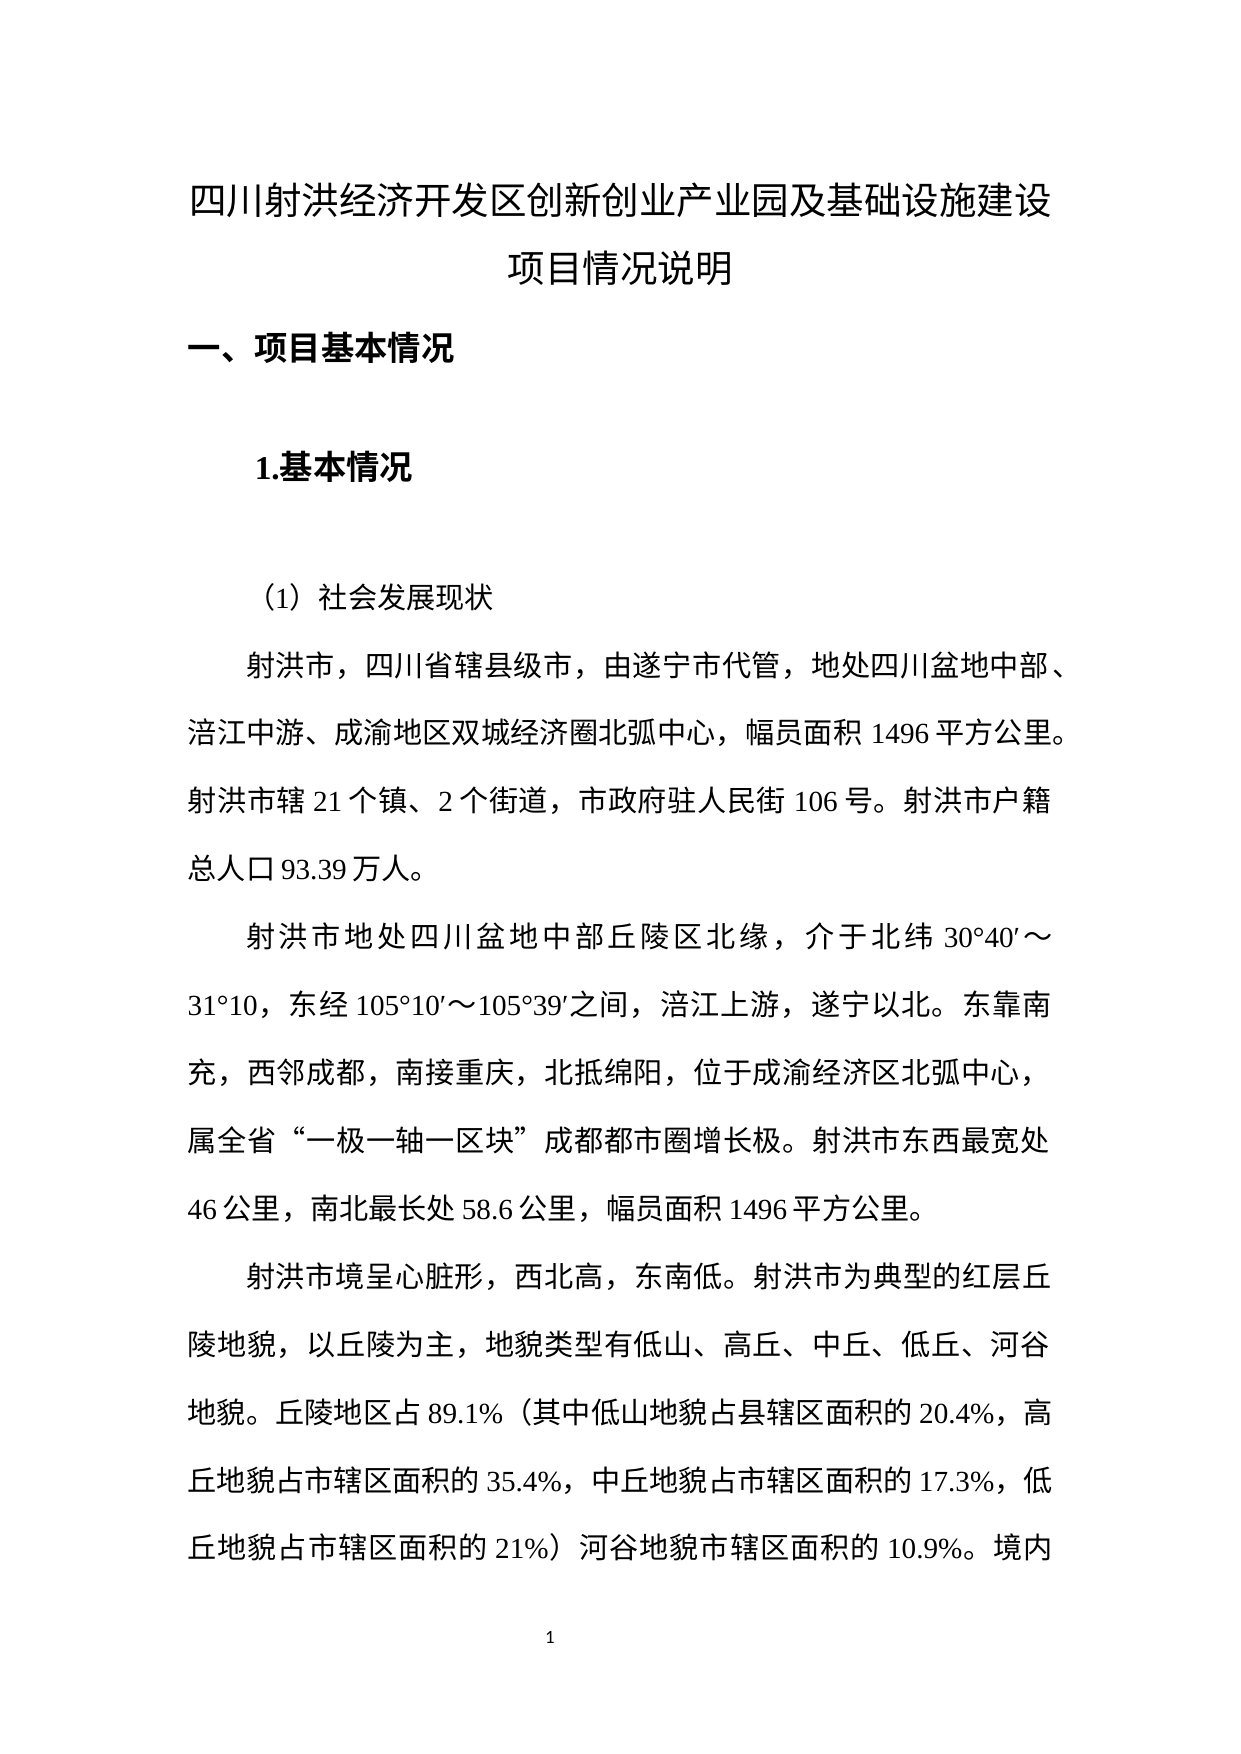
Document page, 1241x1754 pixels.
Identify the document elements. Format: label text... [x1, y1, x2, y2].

subtitle 1.基本情况 [187, 431, 1053, 499]
list 一、项目基本情况 [187, 312, 1053, 380]
text 射洪市，四川省辖县级市，由遂宁市代管，地处四川盆地中部、涪江中游、成渝地区双城经济圈北弧中心，幅员面积1496平方公里。射洪市辖21个镇、2个街道，市政府驻人民街106号。射洪市户籍总人口93.39万人。 [187, 629, 1053, 901]
text 四川射洪经济开发区创新创业产业园及基础设施建设项目情况说明 [187, 164, 1053, 300]
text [187, 1241, 1053, 1580]
text 射洪市地处四川盆地中部丘陵区北缘，介于北纬30°40′～31°10，东经105°10′～105°39′之间，涪江上游，遂宁以北。东靠南充，西邻成都，南接重庆，北抵绵阳，位于成渝经济区北弧中心，属全省“一极一轴一区块”成都都市圈增长极。射洪市东西最宽处46公里，南北最长处58.6公里，幅员面积1496平方公里。 [187, 901, 1053, 1241]
text （1）社会发展现状 [187, 561, 1053, 629]
